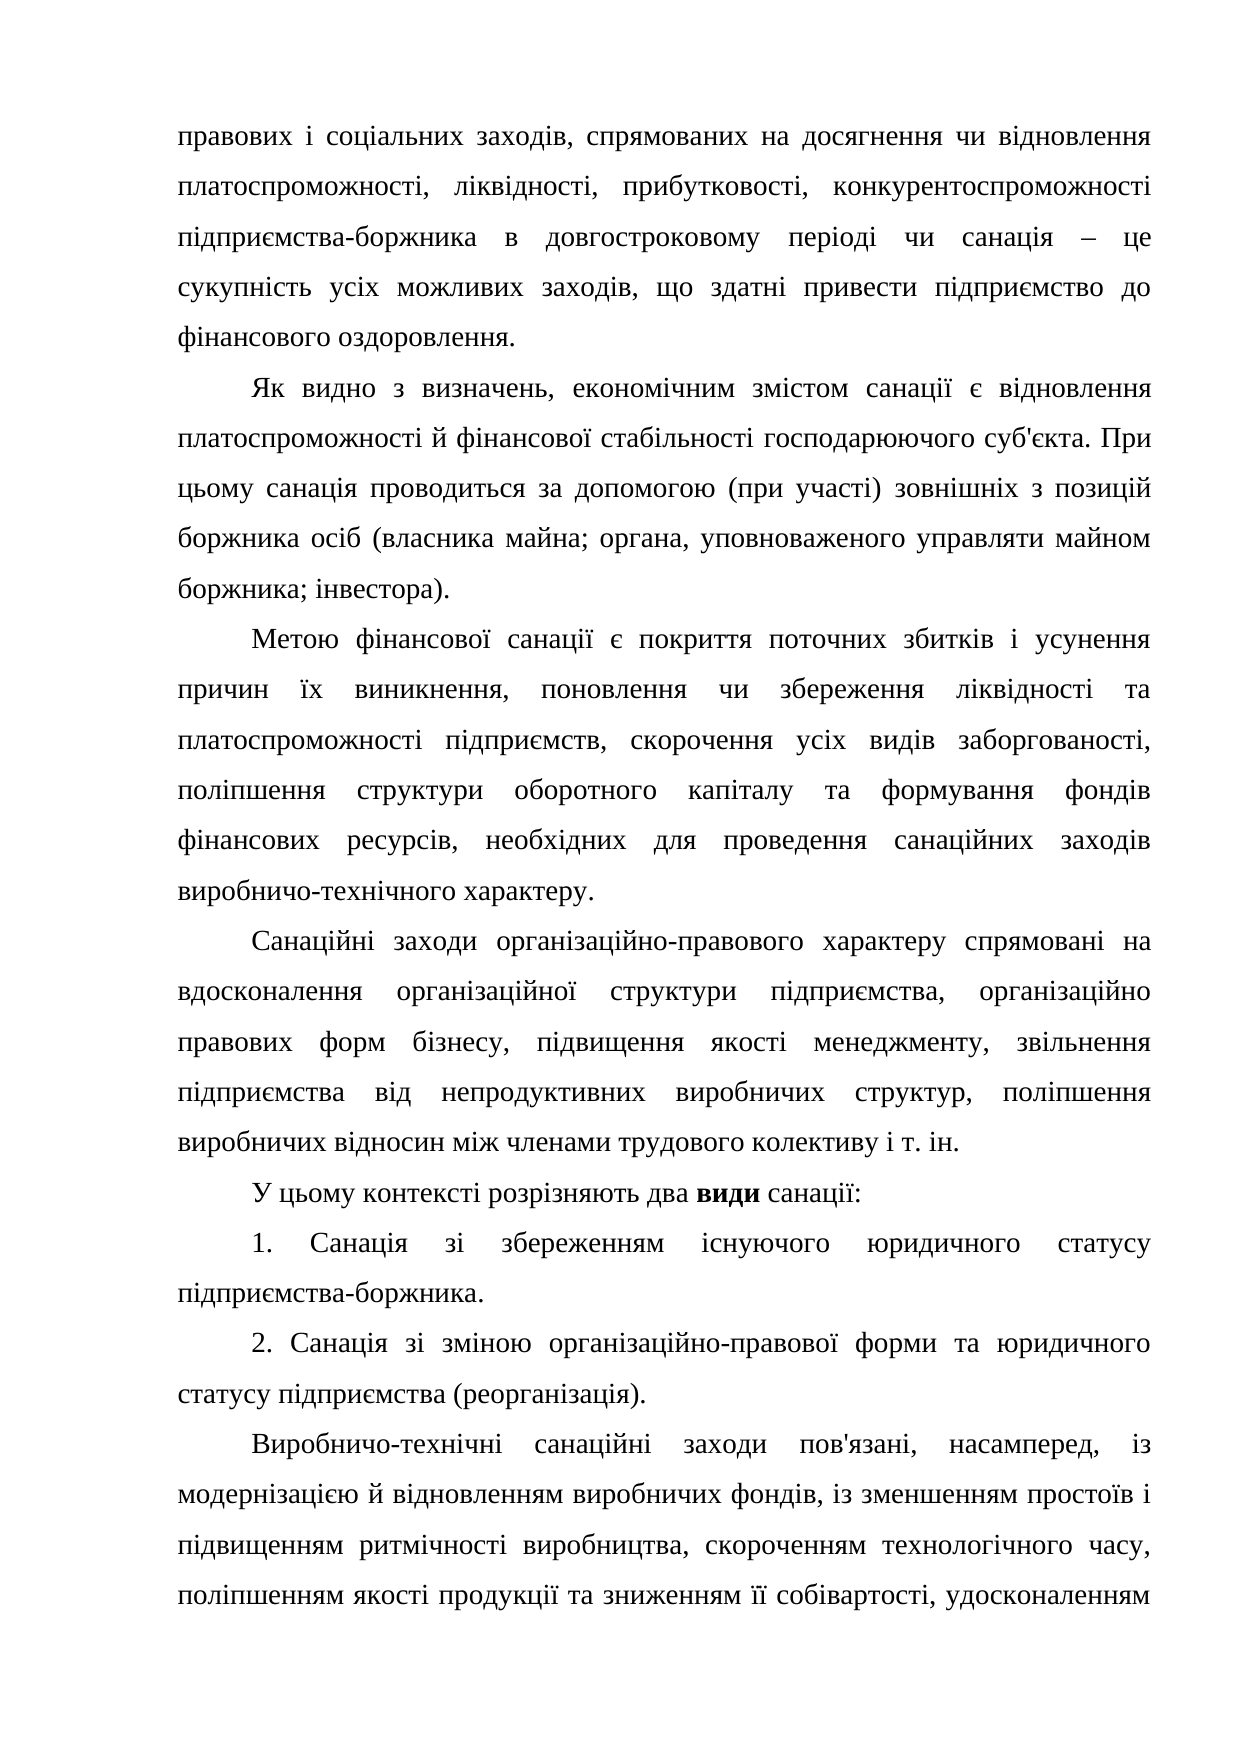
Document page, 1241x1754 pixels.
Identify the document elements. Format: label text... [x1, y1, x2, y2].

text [177, 1426, 1152, 1611]
text 1. Санація зі збереженням існуючого юридичного статусу підприємства-боржника. [177, 1225, 1152, 1309]
text У цьому контексті розрізняють два види санації: [177, 1175, 1152, 1208]
text Санаційні заходи організаційно-правового характеру спрямовані на вдосконалення організаційної структури підприємства, організаційно правових форм бізнесу, підвищення якості менеджменту, звільнення підприємства від непродуктивних виробничих структур, поліпшення виробничих відносин між членами трудового колективу і т. ін. [177, 923, 1152, 1158]
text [177, 118, 1152, 353]
text Метою фінансової санації є покриття поточних збитків і усунення причин їх виникнення, поновлення чи збереження ліквідності та платоспроможності підприємств, скорочення усіх видів заборгованості, поліпшення структури оборотного капіталу та формування фондів фінансових ресурсів, необхідних для проведення санаційних заходів виробничо-технічного характеру. [177, 621, 1152, 906]
text Як видно з визначень, економічним змістом санації є відновлення платоспроможності й фінансової стабільності господарюючого суб'єкта. При цьому санація проводиться за допомогою (при участі) зовнішніх з позицій боржника осіб (власника майна; органа, уповноваженого управляти майном боржника; інвестора). [177, 370, 1152, 604]
text 2. Санація зі зміною організаційно-правової форми та юридичного статусу підприємства (реорганізація). [177, 1326, 1152, 1409]
